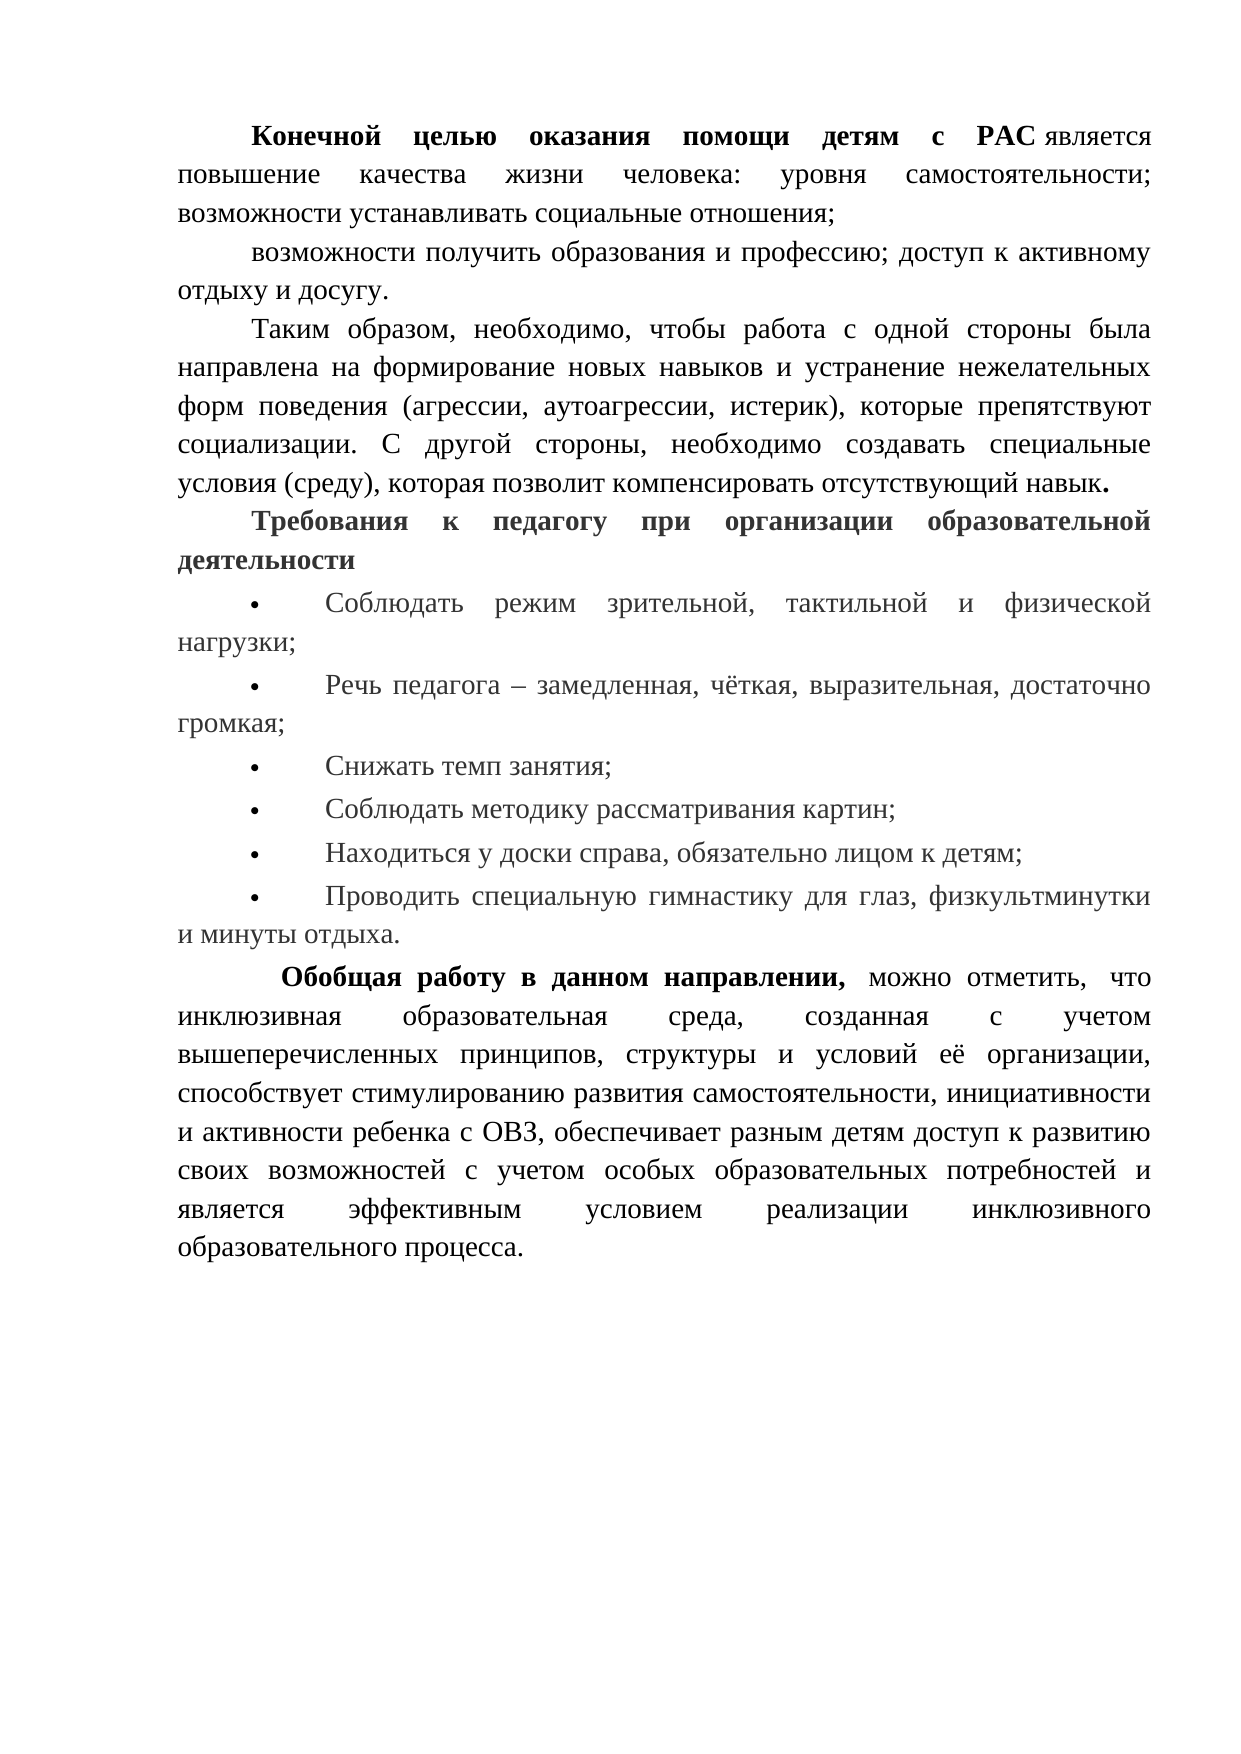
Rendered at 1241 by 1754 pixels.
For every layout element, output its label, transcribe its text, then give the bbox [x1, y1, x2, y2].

list Проводить специальную гимнастику для глаз, физкультминутки и минуты отдыха. [177, 878, 1152, 950]
list Соблюдать режим зрительной, тактильной и физической нагрузки; [177, 585, 1152, 657]
text Требования к педагогу при организации образовательной деятельности [177, 503, 1152, 576]
list Находиться у доски справа, обязательно лицом к детям; [177, 835, 1152, 868]
list Соблюдать методику рассматривания картин; [177, 792, 1152, 825]
list Снижать темп занятия; [177, 748, 1152, 782]
text Конечной целью оказания помощи детям с РАС является повышение качества жизни человека: уровня самостоятельности; возможности устанавливать социальные отношения; [177, 118, 1152, 229]
text Таким образом, необходимо, чтобы работа с одной стороны была направлена на формирование новых навыков и устранение нежелательных форм поведения (агрессии, аутоагрессии, истерик), которые препятствуют социализации. С другой стороны, необходимо создавать специальные условия (среду), которая позволит компенсировать отсутствующий навык. [177, 311, 1152, 498]
list Речь педагога – замедленная, чёткая, выразительная, достаточно громкая; [177, 667, 1152, 739]
text возможности получить образования и профессию; доступ к активному отдыху и досугу. [177, 234, 1152, 306]
text Обобщая работу в данном направлении, можно отметить, что инклюзивная образовательная среда, созданная с учетом вышеперечисленных принципов, структуры и условий её организации, способствует стимулированию развития самостоятельности, инициативности и активности ребенка с ОВЗ, обеспечивает разным детям доступ к развитию своих возможностей с учетом особых образовательных потребностей и является эффективным условием реализации инклюзивного образовательного процесса. [177, 959, 1152, 1263]
